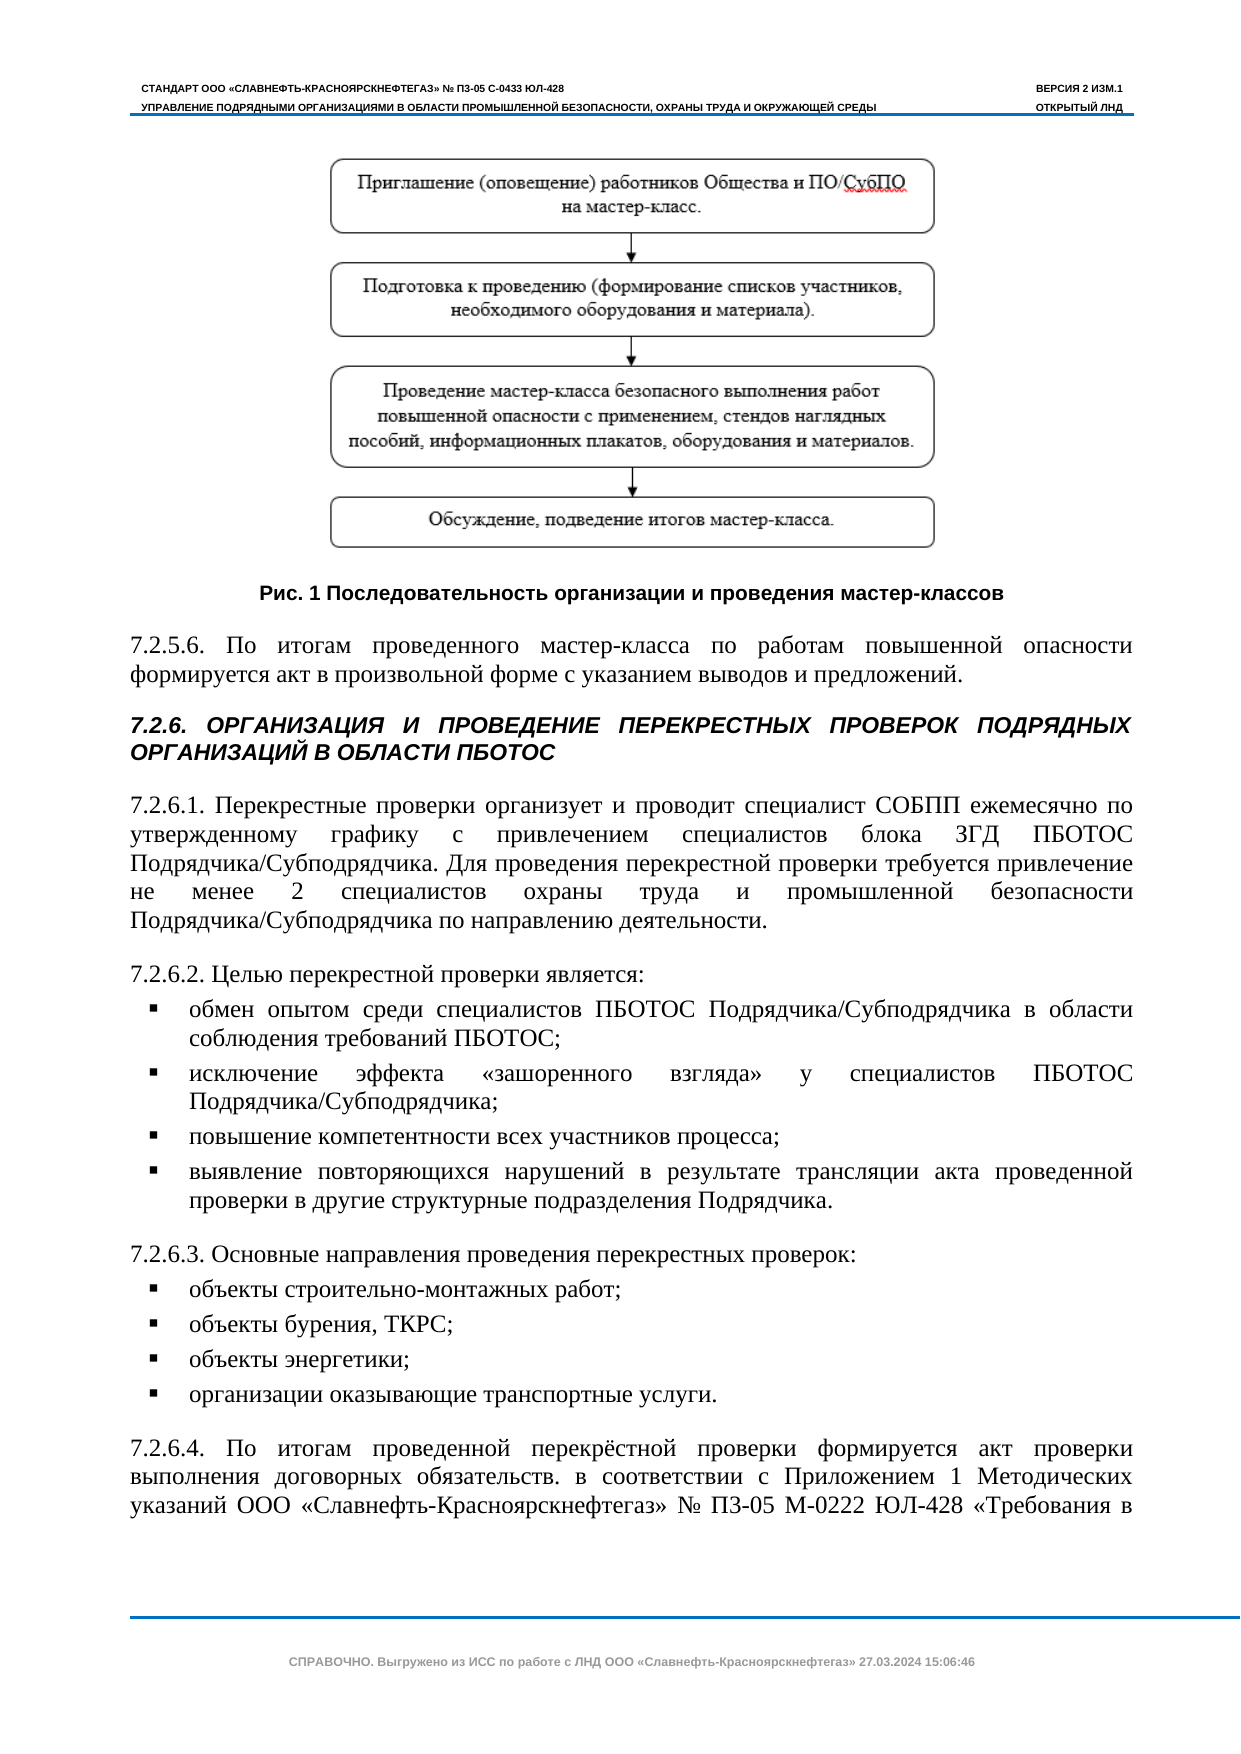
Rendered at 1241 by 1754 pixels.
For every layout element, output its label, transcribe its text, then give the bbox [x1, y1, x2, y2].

text 7.2.6.2. Целью перекрестной проверки является: [130, 959, 1134, 988]
list объекты энергетики; [148, 1344, 1134, 1373]
list объекты бурения, ТКРС; [148, 1309, 1134, 1338]
list объекты строительно-монтажных работ; [148, 1274, 1134, 1303]
text Рис. 1 Последовательность организации и проведения мастер-классов [130, 581, 1134, 605]
picture [303, 145, 961, 569]
list исключение эффекта «зашоренного взгляда» у специалистов ПБОТОС Подрядчика/Субподрядчика; [148, 1058, 1134, 1115]
text 7.2.6.1. Перекрестные проверки организует и проводит специалист СОБПП ежемесячно по утвержденному графику с привлечением специалистов блока ЗГД ПБОТОС Подрядчика/Субподрядчика. Для проведения перекрестной проверки требуется привлечение не менее 2 специалистов охраны труда и промышленной безопасности Подрядчика/Субподрядчика по направлению деятельности. [130, 790, 1134, 934]
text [130, 1433, 1134, 1519]
list повышение компетентности всех участников процесса; [148, 1121, 1134, 1150]
list выявление повторяющихся нарушений в результате трансляции акта проведенной проверки в другие структурные подразделения Подрядчика. [148, 1156, 1134, 1214]
list организации оказывающие транспортные услуги. [148, 1379, 1134, 1408]
text 7.2.6. ОРГАНИЗАЦИЯ И ПРОВЕДЕНИЕ ПЕРЕКРЕСТНЫХ ПРОВЕРОК ПОДРЯДНЫХ ОРГАНИЗАЦИЙ В ОБЛАСТИ ПБОТОС [130, 712, 1134, 765]
text 7.2.5.6. По итогам проведенного мастер-класса по работам повышенной опасности формируется акт в произвольной форме с указанием выводов и предложений. [130, 630, 1134, 687]
text 7.2.6.3. Основные направления проведения перекрестных проверок: [130, 1239, 1134, 1268]
list обмен опытом среди специалистов ПБОТОС Подрядчика/Субподрядчика в области соблюдения требований ПБОТОС; [148, 994, 1134, 1051]
